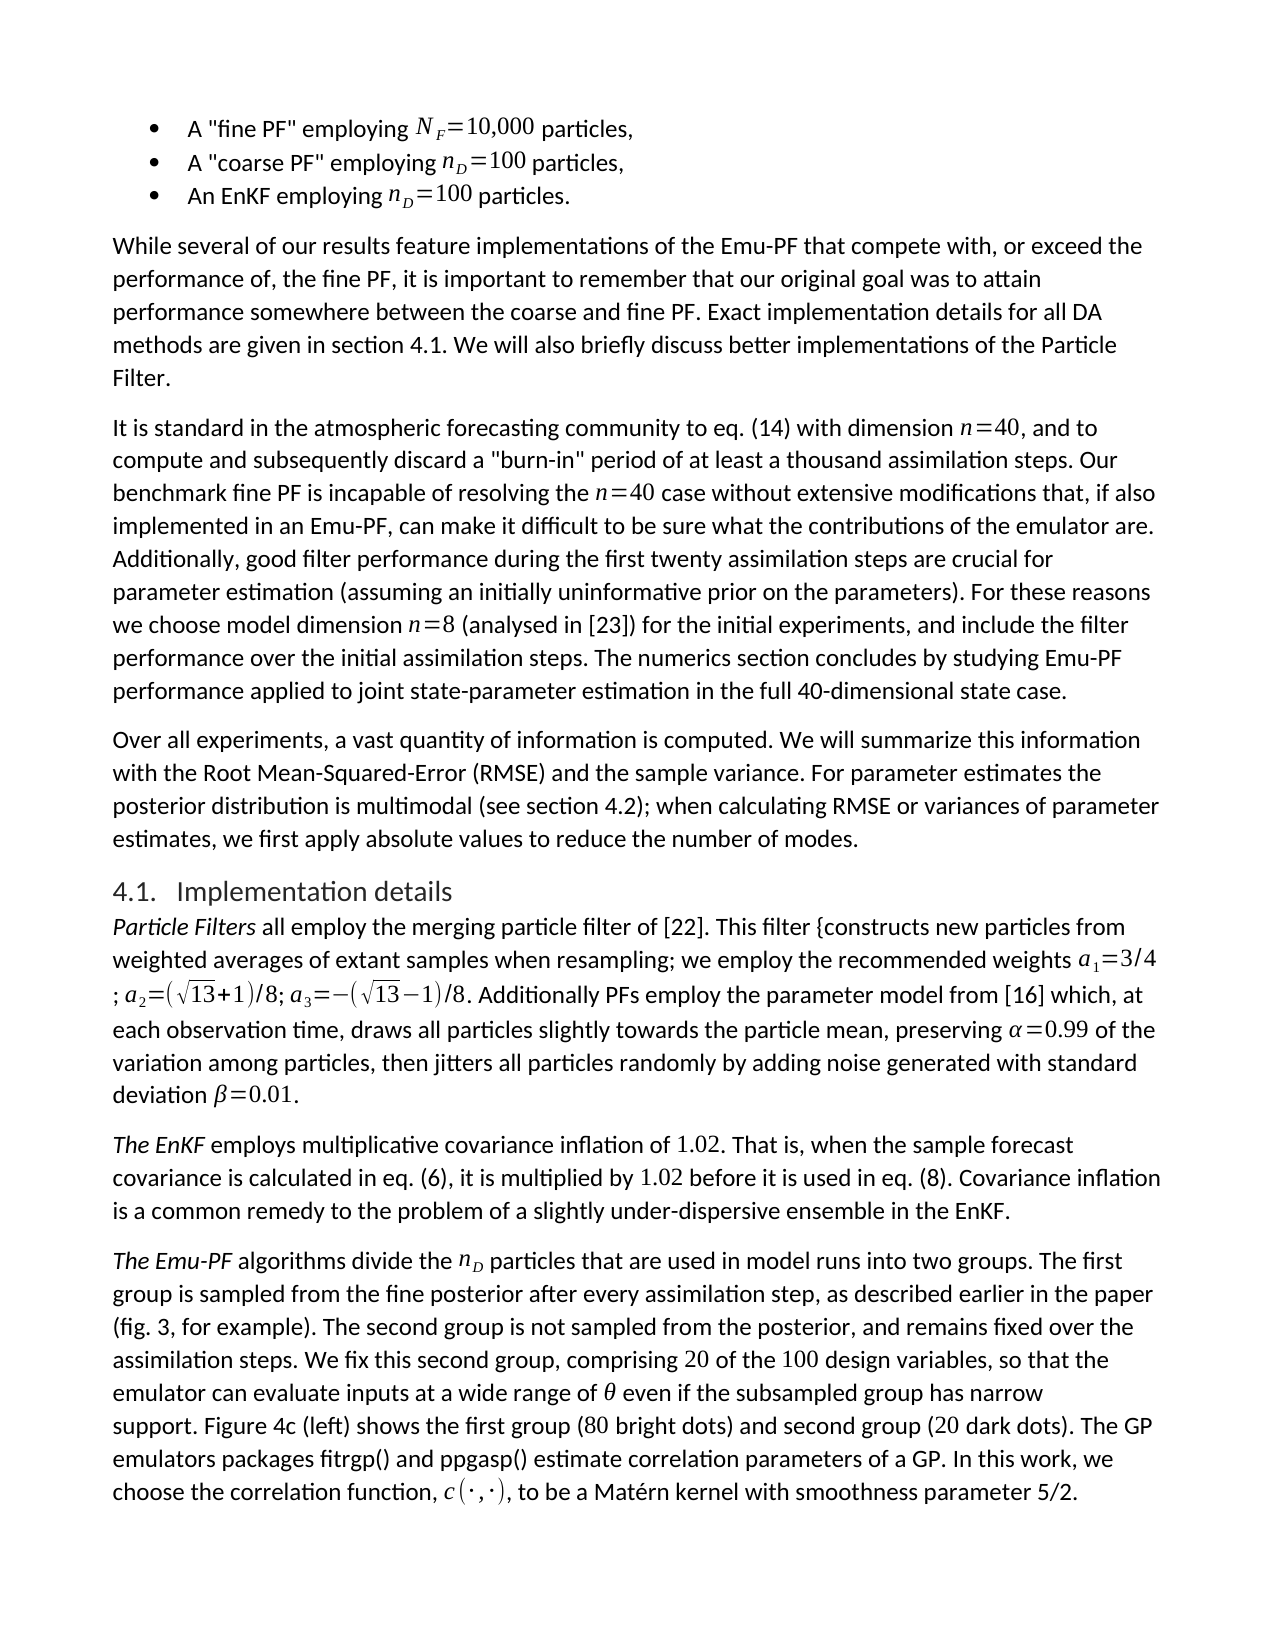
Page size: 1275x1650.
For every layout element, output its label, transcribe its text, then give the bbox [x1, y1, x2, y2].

subtitle 4.1. Implementation details [112, 873, 1162, 908]
text It is standard in the atmospheric forecasting community to eq. (14) with dimension , and to compute and subsequently discard a "burn-in" period of at least a thousand assimilation steps. Our benchmark fine PF is incapable of resolving the case without extensive modifications that, if also implemented in an Emu-PF, can make it difficult to be sure what the contributions of the emulator are. Additionally, good filter performance during the first twenty assimilation steps are crucial for parameter estimation (assuming an initially uninformative prior on the parameters). For these reasons we choose model dimension (analysed in [23]) for the initial experiments, and include the filter performance over the initial assimilation steps. The numerics section concludes by studying Emu-PF performance applied to joint state-parameter estimation in the full 40-dimensional state case. [112, 412, 1162, 706]
list An EnKF employing particles. [150, 180, 1162, 211]
text While several of our results feature implementations of the Emu-PF that compete with, or exceed the performance of, the fine PF, it is important to remember that our original goal was to attain performance somewhere between the coarse and fine PF. Exact implementation details for all DA methods are given in section 4.1. We will also briefly discuss better implementations of the Particle Filter. [112, 230, 1162, 393]
text The EnKF employs multiplicative covariance inflation of . That is, when the sample forecast covariance is calculated in eq. (6), it is multiplied by before it is used in eq. (8). Covariance inflation is a common remedy to the problem of a slightly under-dispersive ensemble in the EnKF. [112, 1129, 1162, 1226]
text Over all experiments, a vast quantity of information is computed. We will summarize this information with the Root Mean-Squared-Error (RMSE) and the sample variance. For parameter estimates the posterior distribution is multimodal (see section 4.2); when calculating RMSE or variances of parameter estimates, we first apply absolute values to reduce the number of modes. [112, 724, 1162, 854]
text The Emu-PF algorithms divide the particles that are used in model runs into two groups. The first group is sampled from the fine posterior after every assimilation step, as described earlier in the paper (fig. 3, for example). The second group is not sampled from the posterior, and remains fixed over the assimilation steps. We fix this second group, comprising of the design variables, so that the emulator can evaluate inputs at a wide range of even if the subsampled group has narrow support. Figure 4c (left) shows the first group ( bright dots) and second group ( dark dots). The GP emulators packages fitrgp() and ppgasp() estimate correlation parameters of a GP. In this work, we choose the correlation function, , to be a Matérn kernel with smoothness parameter 5/2. [112, 1245, 1162, 1506]
list A "fine PF" employing particles, [150, 112, 1162, 144]
text Particle Filters all employ the merging particle filter of [22]. This filter {constructs new particles from weighted averages of extant samples when resampling; we employ the recommended weights ; ; . Additionally PFs employ the parameter model from [16] which, at each observation time, draws all particles slightly towards the particle mean, preserving of the variation among particles, then jitters all particles randomly by adding noise generated with standard deviation . [112, 911, 1162, 1110]
list A "coarse PF" employing particles, [150, 146, 1162, 178]
